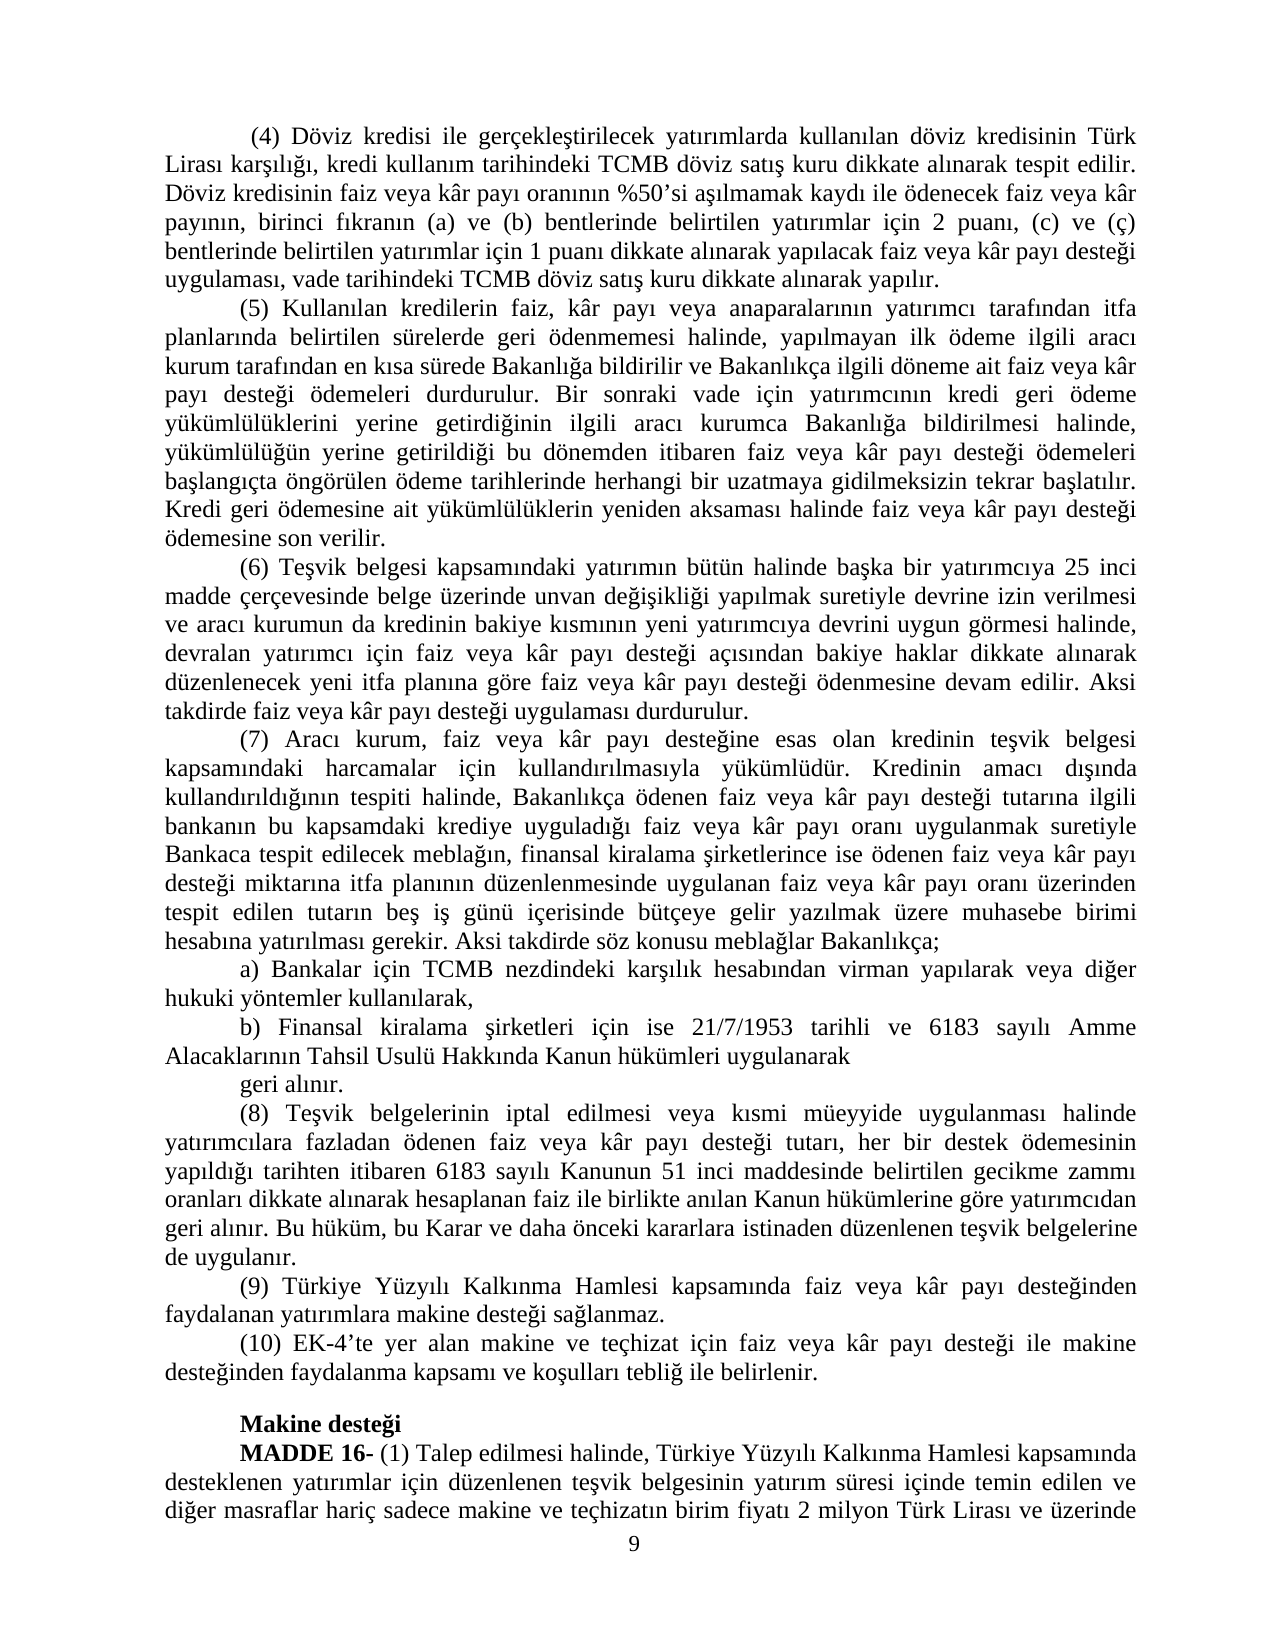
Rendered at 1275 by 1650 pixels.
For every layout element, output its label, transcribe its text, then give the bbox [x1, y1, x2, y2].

text (5) Kullanılan kredilerin faiz, kâr payı veya anaparalarının yatırımcı tarafından itfa planlarında belirtilen sürelerde geri ödenmemesi halinde, yapılmayan ilk ödeme ilgili aracı kurum tarafından en kısa sürede Bakanlığa bildirilir ve Bakanlıkça ilgili döneme ait faiz veya kâr payı desteği ödemeleri durdurulur. Bir sonraki vade için yatırımcının kredi geri ödeme yükümlülüklerini yerine getirdiğinin ilgili aracı kurumca Bakanlığa bildirilmesi halinde, yükümlülüğün yerine getirildiği bu dönemden itibaren faiz veya kâr payı desteği ödemeleri başlangıçta öngörülen ödeme tarihlerinde herhangi bir uzatmaya gidilmeksizin tekrar başlatılır. Kredi geri ödemesine ait yükümlülüklerin yeniden aksaması halinde faiz veya kâr payı desteği ödemesine son verilir. [164, 293, 1137, 552]
text geri alınır. [164, 1069, 1137, 1098]
text b) Finansal kiralama şirketleri için ise 21/7/1953 tarihli ve 6183 sayılı Amme Alacaklarının Tahsil Usulü Hakkında Kanun hükümleri uygulanarak [164, 1012, 1137, 1069]
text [164, 1438, 1137, 1524]
text Makine desteği [164, 1409, 1137, 1438]
text (10) EK-4’te yer alan makine ve teçhizat için faiz veya kâr payı desteği ile makine desteğinden faydalanma kapsamı ve koşulları tebliğ ile belirlenir. [164, 1328, 1137, 1386]
text (9) Türkiye Yüzyılı Kalkınma Hamlesi kapsamında faiz veya kâr payı desteğinden faydalanan yatırımlara makine desteği sağlanmaz. [164, 1271, 1137, 1328]
text (6) Teşvik belgesi kapsamındaki yatırımın bütün halinde başka bir yatırımcıya 25 inci madde çerçevesinde belge üzerinde unvan değişikliği yapılmak suretiyle devrine izin verilmesi ve aracı kurumun da kredinin bakiye kısmının yeni yatırımcıya devrini uygun görmesi halinde, devralan yatırımcı için faiz veya kâr payı desteği açısından bakiye haklar dikkate alınarak düzenlenecek yeni itfa planına göre faiz veya kâr payı desteği ödenmesine devam edilir. Aksi takdirde faiz veya kâr payı desteği uygulaması durdurulur. [164, 552, 1137, 724]
text (8) Teşvik belgelerinin iptal edilmesi veya kısmi müeyyide uygulanması halinde yatırımcılara fazladan ödenen faiz veya kâr payı desteği tutarı, her bir destek ödemesinin yapıldığı tarihten itibaren 6183 sayılı Kanunun 51 inci maddesinde belirtilen gecikme zammı oranları dikkate alınarak hesaplanan faiz ile birlikte anılan Kanun hükümlerine göre yatırımcıdan geri alınır. Bu hüküm, bu Karar ve daha önceki kararlara istinaden düzenlenen teşvik belgelerine de uygulanır. [164, 1098, 1137, 1271]
text (4) Döviz kredisi ile gerçekleştirilecek yatırımlarda kullanılan döviz kredisinin Türk Lirası karşılığı, kredi kullanım tarihindeki TCMB döviz satış kuru dikkate alınarak tespit edilir. Döviz kredisinin faiz veya kâr payı oranının %50’si aşılmamak kaydı ile ödenecek faiz veya kâr payının, birinci fıkranın (a) ve (b) bentlerinde belirtilen yatırımlar için 2 puanı, (c) ve (ç) bentlerinde belirtilen yatırımlar için 1 puanı dikkate alınarak yapılacak faiz veya kâr payı desteği uygulaması, vade tarihindeki TCMB döviz satış kuru dikkate alınarak yapılır. [164, 121, 1137, 293]
text a) Bankalar için TCMB nezdindeki karşılık hesabından virman yapılarak veya diğer hukuki yöntemler kullanılarak, [164, 954, 1137, 1012]
text (7) Aracı kurum, faiz veya kâr payı desteğine esas olan kredinin teşvik belgesi kapsamındaki harcamalar için kullandırılmasıyla yükümlüdür. Kredinin amacı dışında kullandırıldığının tespiti halinde, Bakanlıkça ödenen faiz veya kâr payı desteği tutarına ilgili bankanın bu kapsamdaki krediye uyguladığı faiz veya kâr payı oranı uygulanmak suretiyle Bankaca tespit edilecek meblağın, finansal kiralama şirketlerince ise ödenen faiz veya kâr payı desteği miktarına itfa planının düzenlenmesinde uygulanan faiz veya kâr payı oranı üzerinden tespit edilen tutarın beş iş günü içerisinde bütçeye gelir yazılmak üzere muhasebe birimi hesabına yatırılması gerekir. Aksi takdirde söz konusu meblağlar Bakanlıkça; [164, 724, 1137, 954]
